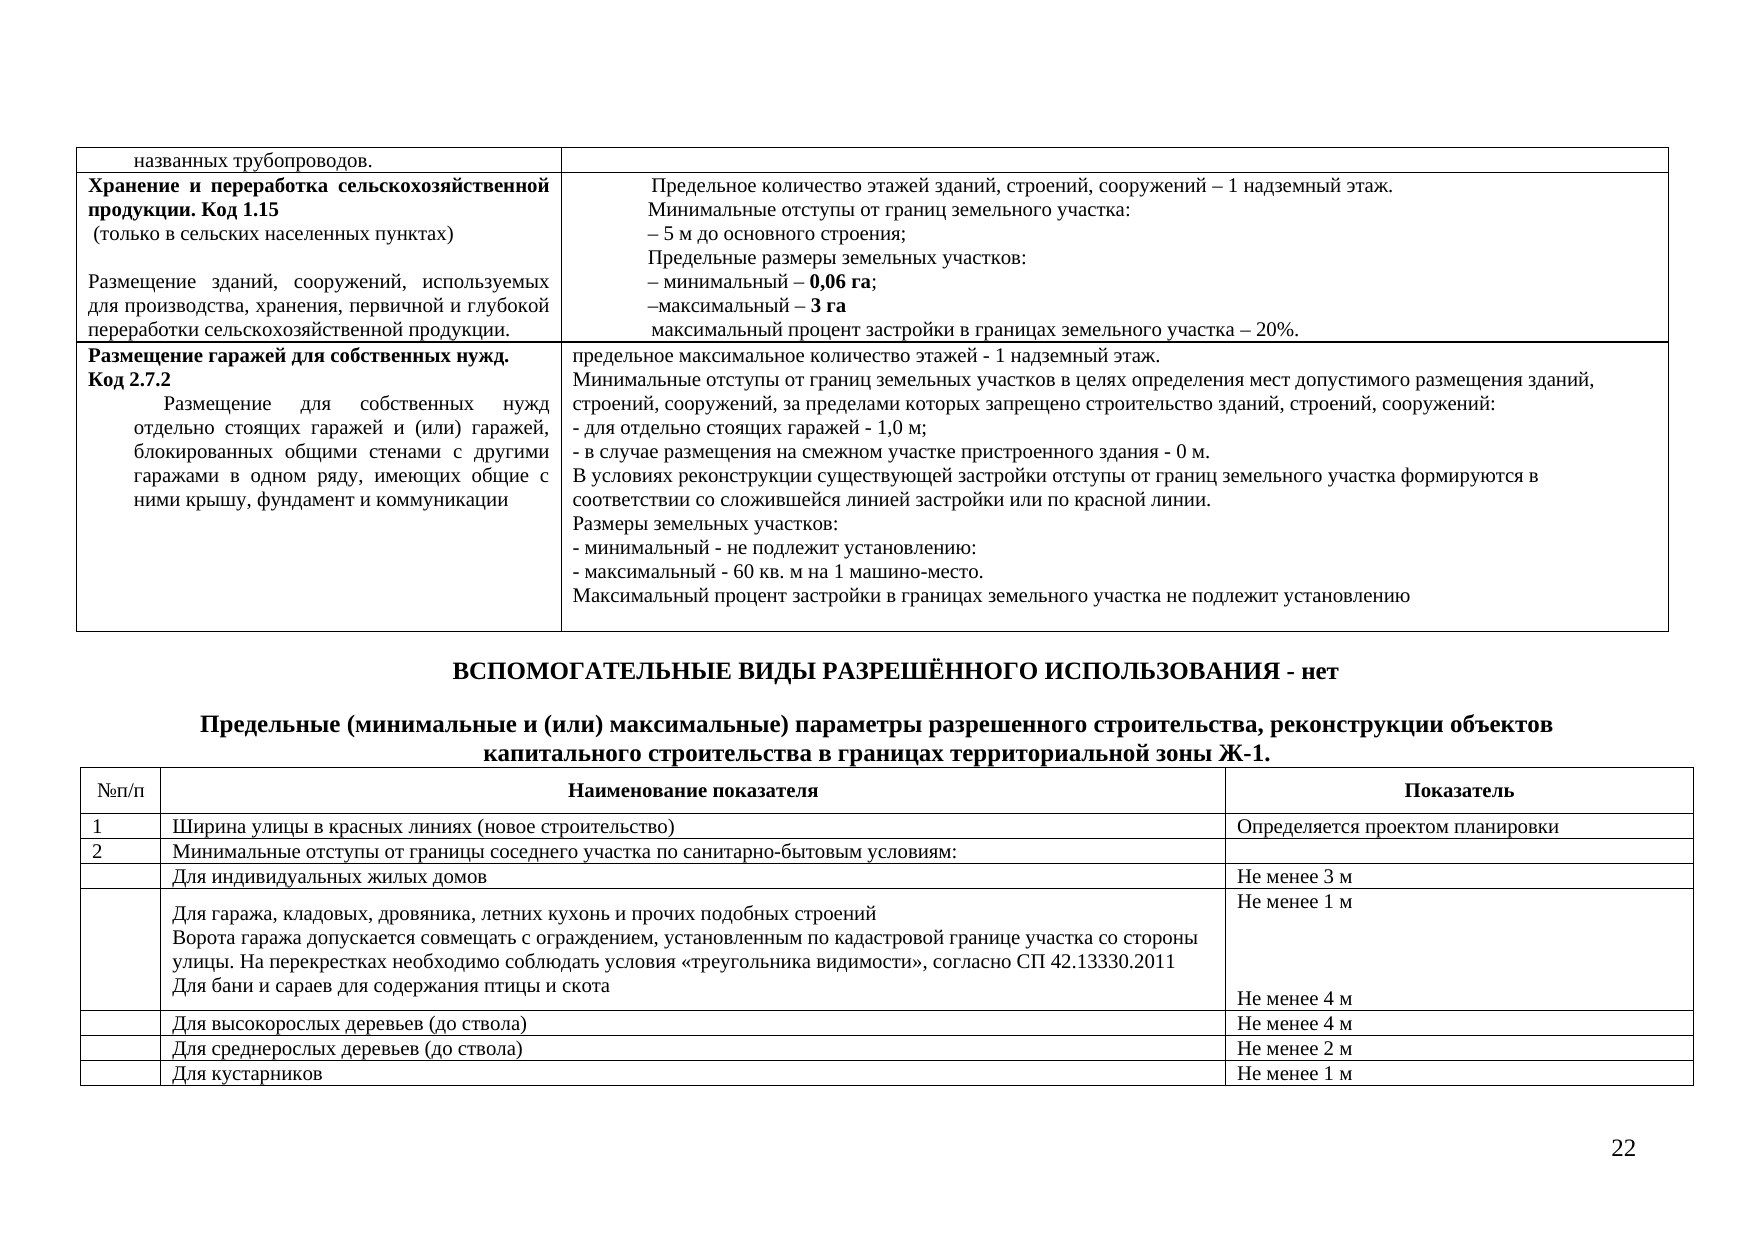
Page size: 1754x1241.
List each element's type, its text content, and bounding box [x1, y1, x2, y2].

text ВСПОМОГАТЕЛЬНЫЕ ВИДЫ РАЗРЕШЁННОГО ИСПОЛЬЗОВАНИЯ - нет [156, 656, 1636, 685]
table_header №п/п [81, 768, 160, 813]
table_cell Определяется проектом планировки [1226, 814, 1693, 838]
table_cell Ширина улицы в красных линиях (новое строительство) [161, 814, 1225, 838]
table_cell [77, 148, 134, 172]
table_cell Не менее 4 м [1226, 1011, 1693, 1035]
table_cell 2 [81, 839, 160, 863]
table_cell Для индивидуальных жилых домов [161, 864, 1225, 888]
table_cell Не менее 1 м Не менее 4 м [1226, 889, 1693, 1009]
table_cell Для среднерослых деревьев (до ствола) [161, 1036, 1225, 1060]
text Предельные (минимальные и (или) максимальные) параметры разрешенного строительства, реконструкции объектов капитального строительства в границах территориальной зоны Ж-1. [118, 709, 1636, 767]
table_cell [1226, 839, 1693, 863]
table_cell предельное максимальное количество этажей - 1 надземный этаж. Минимальные отступы от границ земельных участков в целях определения мест допустимого размещения зданий, строений, сооружений, за пределами которых запрещено строительство зданий, строений, сооружений: - для отдельно стоящих гаражей - 1,0 м; - в случае размещения на смежном участке пристроенного здания - 0 м. В условиях реконструкции существующей застройки отступы от границ земельного участка формируются в соответствии со сложившейся линией застройки или по красной линии. Размеры земельных участков: - минимальный - не подлежит установлению: - максимальный - 60 кв. м на 1 машино-место. Максимальный процент застройки в границах земельного участка не подлежит установлению [562, 343, 1668, 631]
table_cell Для высокорослых деревьев (до ствола) [161, 1011, 1225, 1035]
table_cell Размещение гаражей для собственных нужд. Код 2.7.2 Размещение для собственных нужд отдельно стоящих гаражей и (или) гаражей, блокированных общими стенами с другими гаражами в одном ряду, имеющих общие с ними крышу, фундамент и коммуникации [77, 343, 561, 631]
table_cell [81, 1036, 160, 1060]
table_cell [562, 148, 1668, 172]
table_cell [81, 889, 160, 1009]
table_cell [81, 1011, 160, 1035]
table_cell Для гаража, кладовых, дровяника, летних кухонь и прочих подобных строений Ворота гаража допускается совмещать с ограждением, установленным по кадастровой границе участка со стороны улицы. На перекрестках необходимо соблюдать условия «треугольника видимости», согласно СП 42.13330.2011 Для бани и сараев для содержания птицы и скота [161, 889, 1225, 1009]
table_cell Не менее 1 м [1226, 1061, 1693, 1085]
table_header Наименование показателя [161, 768, 1225, 813]
table_cell [81, 864, 160, 888]
table_header Показатель [1226, 768, 1693, 813]
table_cell Не менее 3 м [1226, 864, 1693, 888]
table_cell 1 [81, 814, 160, 838]
table_cell Минимальные отступы от границы соседнего участка по санитарно-бытовым условиям: [161, 839, 1225, 863]
table_cell Предельное количество этажей зданий, строений, сооружений – 1 надземный этаж. Минимальные отступы от границ земельного участка: – 5 м до основного строения; Предельные размеры земельных участков: – минимальный – 0,06 га; –максимальный – 3 га максимальный процент застройки в границах земельного участка – 20%. [562, 173, 1668, 341]
table_cell Хранение и переработка сельскохозяйственной продукции. Код 1.15 (только в сельских населенных пунктах) Размещение зданий, сооружений, используемых для производства, хранения, первичной и глубокой переработки сельскохозяйственной продукции. [77, 173, 561, 341]
table_cell Для кустарников [161, 1061, 1225, 1085]
table_cell Не менее 2 м [1226, 1036, 1693, 1060]
table_cell [81, 1061, 160, 1085]
